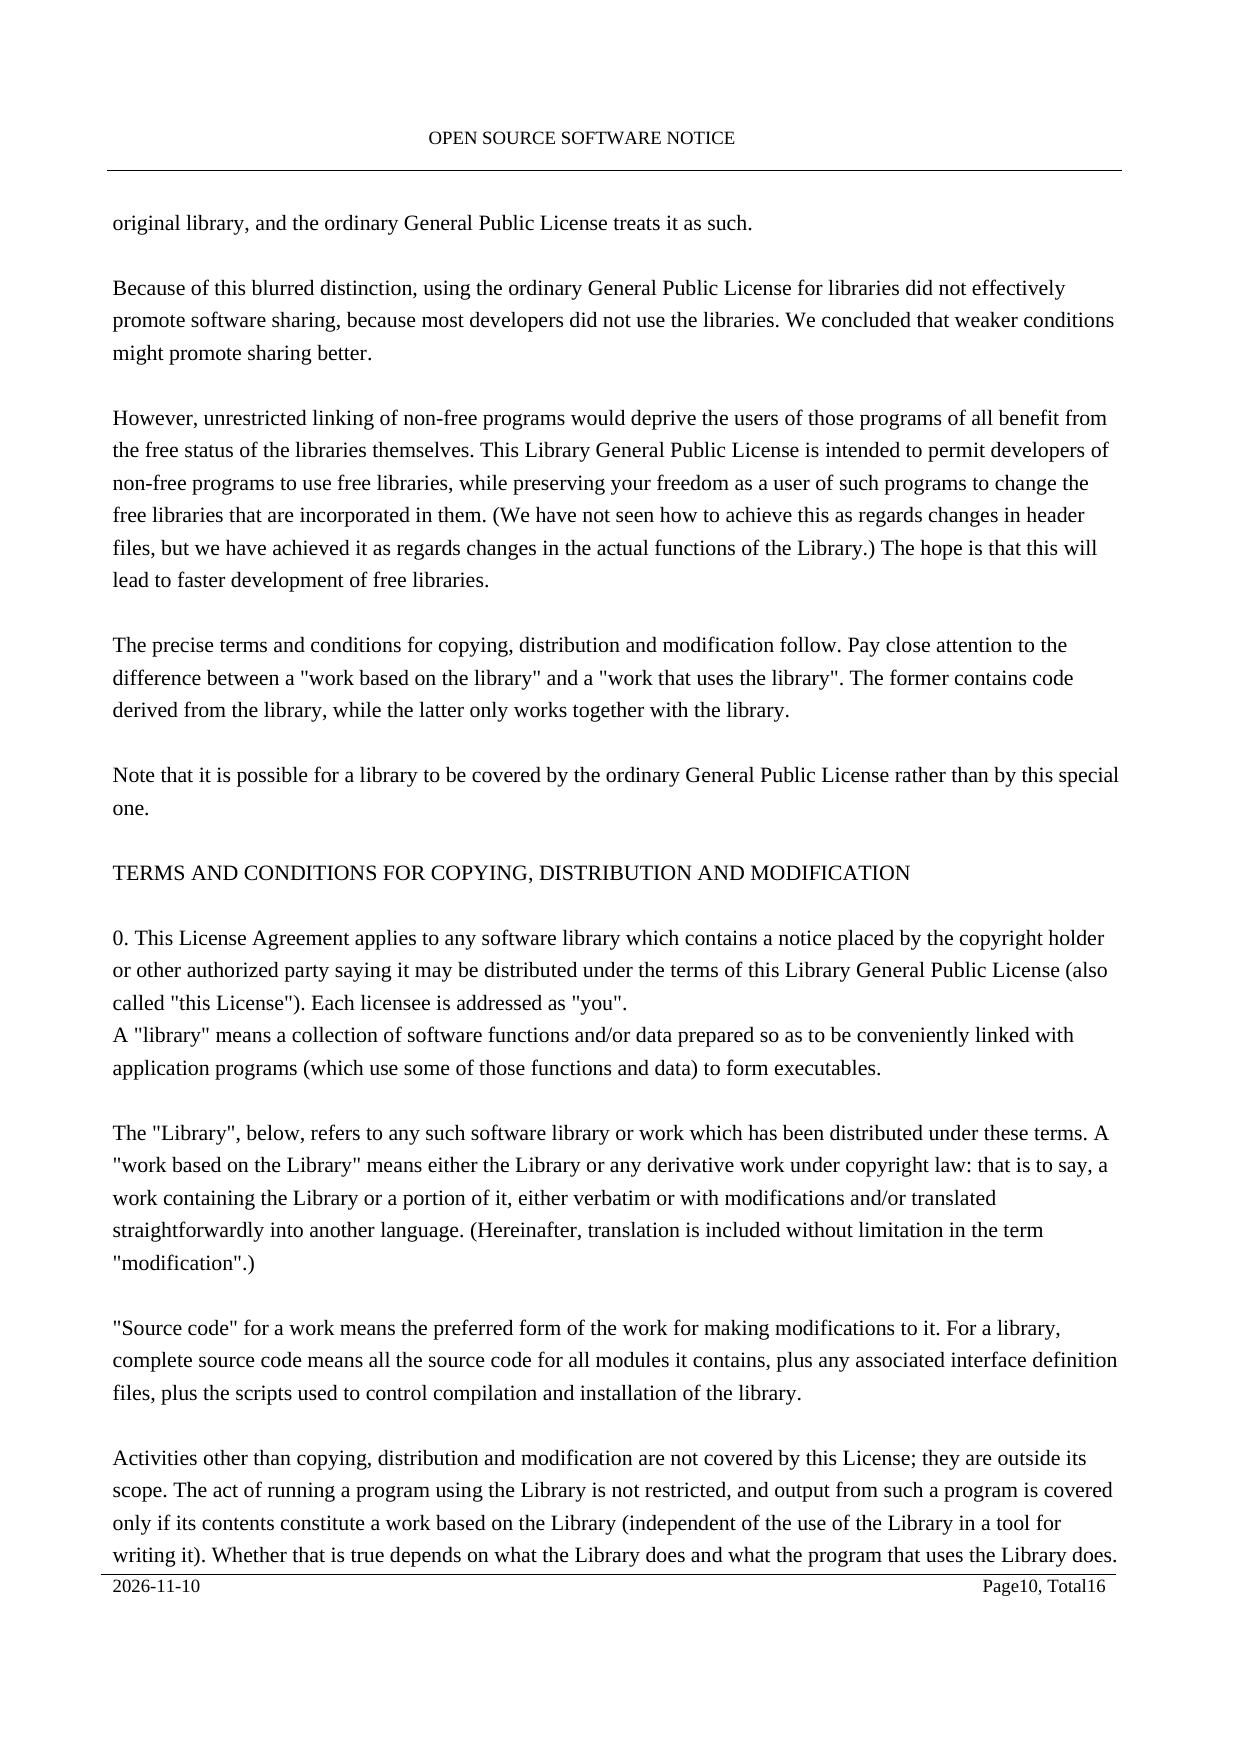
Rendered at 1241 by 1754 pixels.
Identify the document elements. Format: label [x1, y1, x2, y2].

text [112, 206, 1128, 1571]
